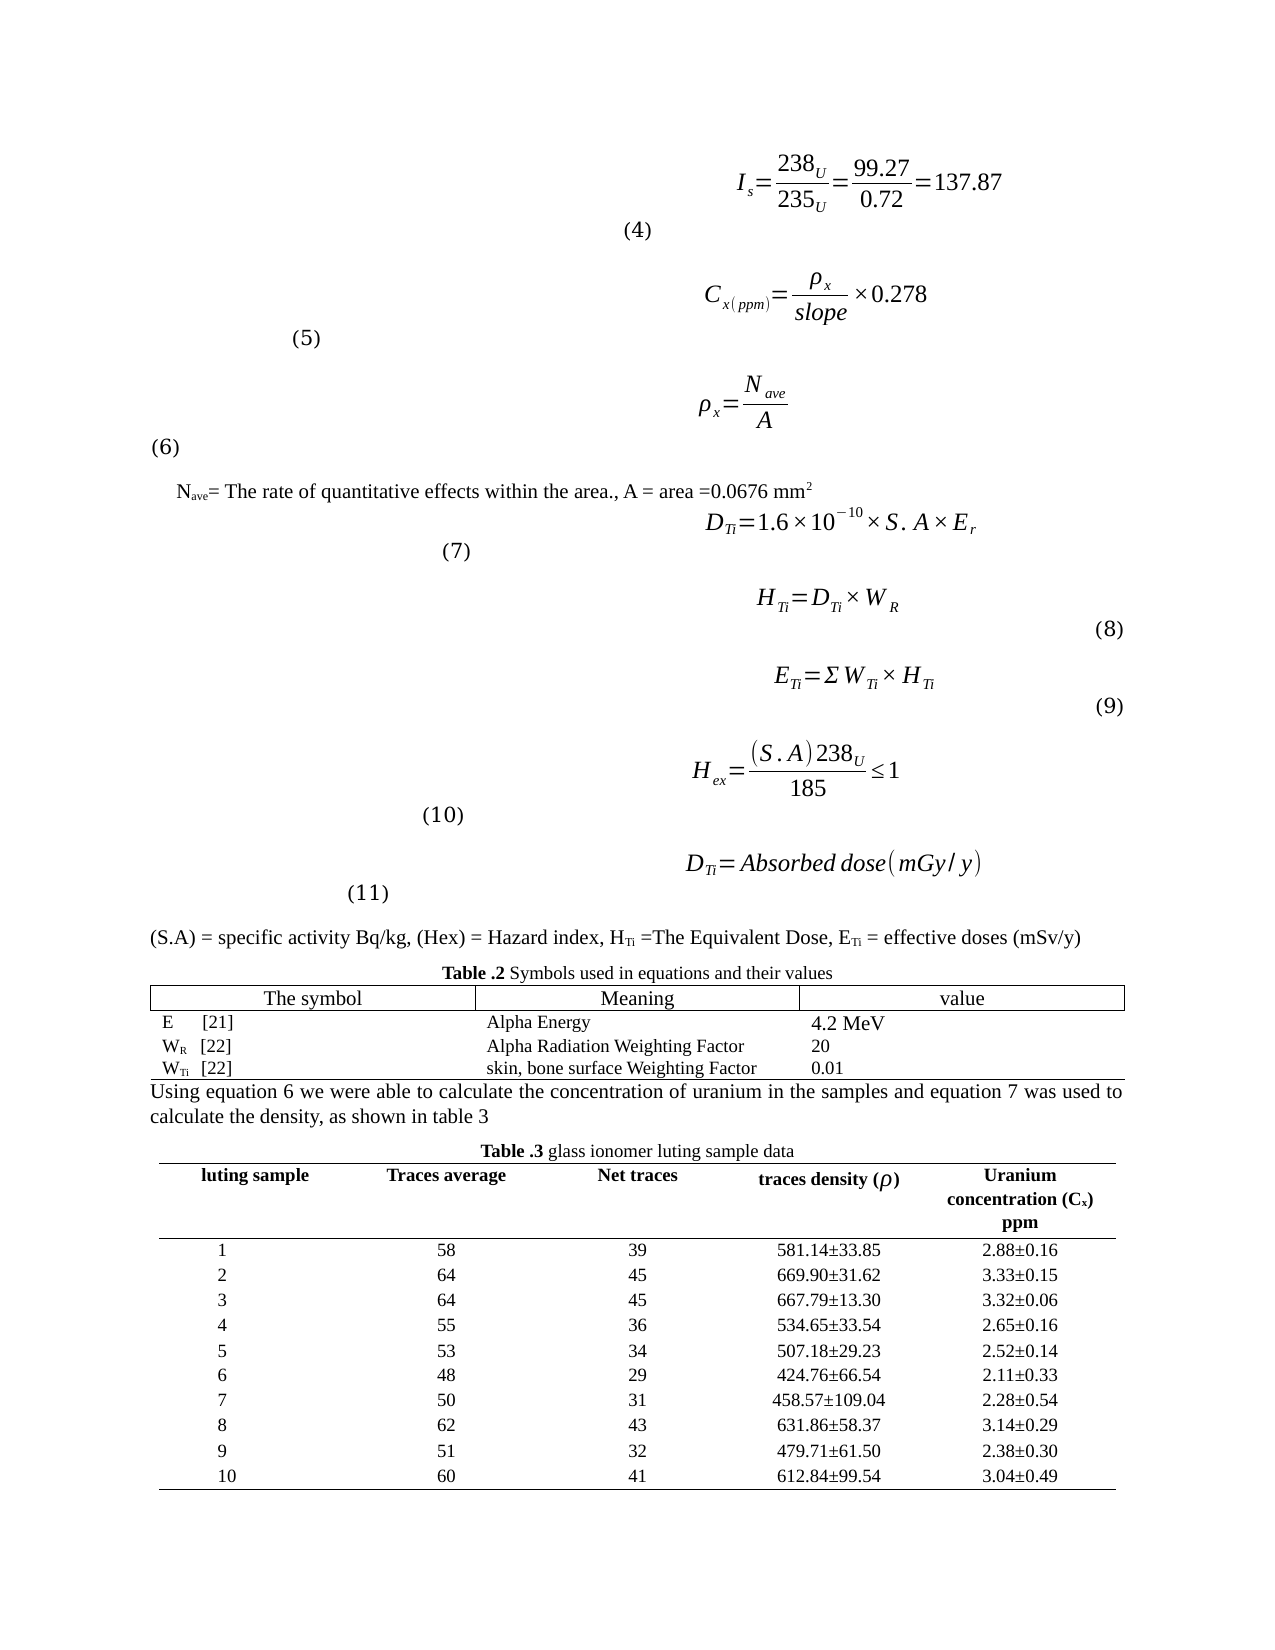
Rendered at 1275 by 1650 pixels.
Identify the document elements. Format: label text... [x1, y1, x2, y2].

table_cell 53 [351, 1340, 542, 1363]
table_cell 667.79±13.30 [733, 1289, 924, 1314]
table_cell 39 [542, 1239, 733, 1263]
table_cell 43 [542, 1414, 733, 1440]
table_header value [800, 986, 1124, 1010]
table_cell 507.18±29.23 [733, 1340, 924, 1363]
table_cell 60 [351, 1465, 542, 1489]
table_cell 58 [351, 1239, 542, 1263]
table_cell [159, 1314, 351, 1340]
table_cell 3.04±0.49 [924, 1465, 1116, 1489]
table_cell 4.2 MeV [800, 1011, 1124, 1035]
table_cell [159, 1239, 351, 1263]
table_cell 45 [542, 1289, 733, 1314]
table_cell [159, 1389, 351, 1414]
table_cell 2.28±0.54 [924, 1389, 1116, 1414]
table_cell 55 [351, 1314, 542, 1340]
table_cell 2.52±0.14 [924, 1340, 1116, 1363]
subtitle Nave= The rate of quantitative effects within the area., A = area =0.0676 mm2 [150, 479, 1125, 503]
table_cell 64 [351, 1264, 542, 1289]
table_cell 20 [800, 1035, 1124, 1057]
table_header Meaning [476, 986, 799, 1010]
table_cell [159, 1340, 351, 1363]
table_cell 0.01 [800, 1057, 1124, 1078]
table_cell WTi [151, 1057, 475, 1078]
table_cell 534.65±33.54 [733, 1314, 924, 1340]
table_cell 34 [542, 1340, 733, 1363]
table_cell 669.90±31.62 [733, 1264, 924, 1289]
table_cell 458.57±109.04 [733, 1389, 924, 1414]
table_cell skin, bone surface Weighting Factor [475, 1057, 800, 1078]
table_cell 612.84±99.54 [733, 1465, 924, 1489]
table_cell [159, 1264, 351, 1289]
text Table .2 Symbols used in equations and their values [150, 962, 1125, 983]
table_cell 2.65±0.16 [924, 1314, 1116, 1340]
table_cell 2.11±0.33 [924, 1364, 1116, 1389]
table_header luting sample [159, 1164, 351, 1238]
table_cell WR [151, 1035, 475, 1057]
table_cell 3.14±0.29 [924, 1414, 1116, 1440]
table_cell [159, 1465, 351, 1489]
table_header The symbol [151, 986, 475, 1010]
table_cell 45 [542, 1264, 733, 1289]
table_cell Alpha Radiation Weighting Factor [475, 1035, 800, 1057]
table_header Uranium concentration (Cx) ppm [924, 1164, 1116, 1238]
table_cell 581.14±33.85 [733, 1239, 924, 1263]
subtitle (S.A) = specific activity Bq/kg, (Hex) = Hazard index, HTi =The Equivalent Dose, ETi = effective doses (mSv/y) [150, 925, 1125, 949]
table_cell E [151, 1011, 475, 1035]
table_cell 64 [351, 1289, 542, 1314]
table_cell 479.71±61.50 [733, 1440, 924, 1465]
table_cell [159, 1364, 351, 1389]
table_cell 51 [351, 1440, 542, 1465]
table_cell 62 [351, 1414, 542, 1440]
table_cell 32 [542, 1440, 733, 1465]
table_cell 41 [542, 1465, 733, 1489]
table_cell 36 [542, 1314, 733, 1340]
table_cell 48 [351, 1364, 542, 1389]
table_cell 2.38±0.30 [924, 1440, 1116, 1465]
table_header traces density () [733, 1164, 924, 1238]
subtitle Using equation 6 we were able to calculate the concentration of uranium in the samples and equation 7 was used to calculate the density, as shown in table 3 [150, 1080, 1125, 1128]
table_cell Alpha Energy [475, 1011, 800, 1035]
table_header Traces average [351, 1164, 542, 1238]
table_cell 31 [542, 1389, 733, 1414]
table_cell [159, 1440, 351, 1465]
table_cell 631.86±58.37 [733, 1414, 924, 1440]
table_cell [159, 1289, 351, 1314]
table_cell 424.76±66.54 [733, 1364, 924, 1389]
text Table .3 glass ionomer luting sample data [150, 1140, 1125, 1162]
table_cell [159, 1414, 351, 1440]
table_cell 29 [542, 1364, 733, 1389]
table_cell 50 [351, 1389, 542, 1414]
table_cell 2.88±0.16 [924, 1239, 1116, 1263]
table_cell 3.32±0.06 [924, 1289, 1116, 1314]
table_cell 3.33±0.15 [924, 1264, 1116, 1289]
table_header Net traces [542, 1164, 733, 1238]
